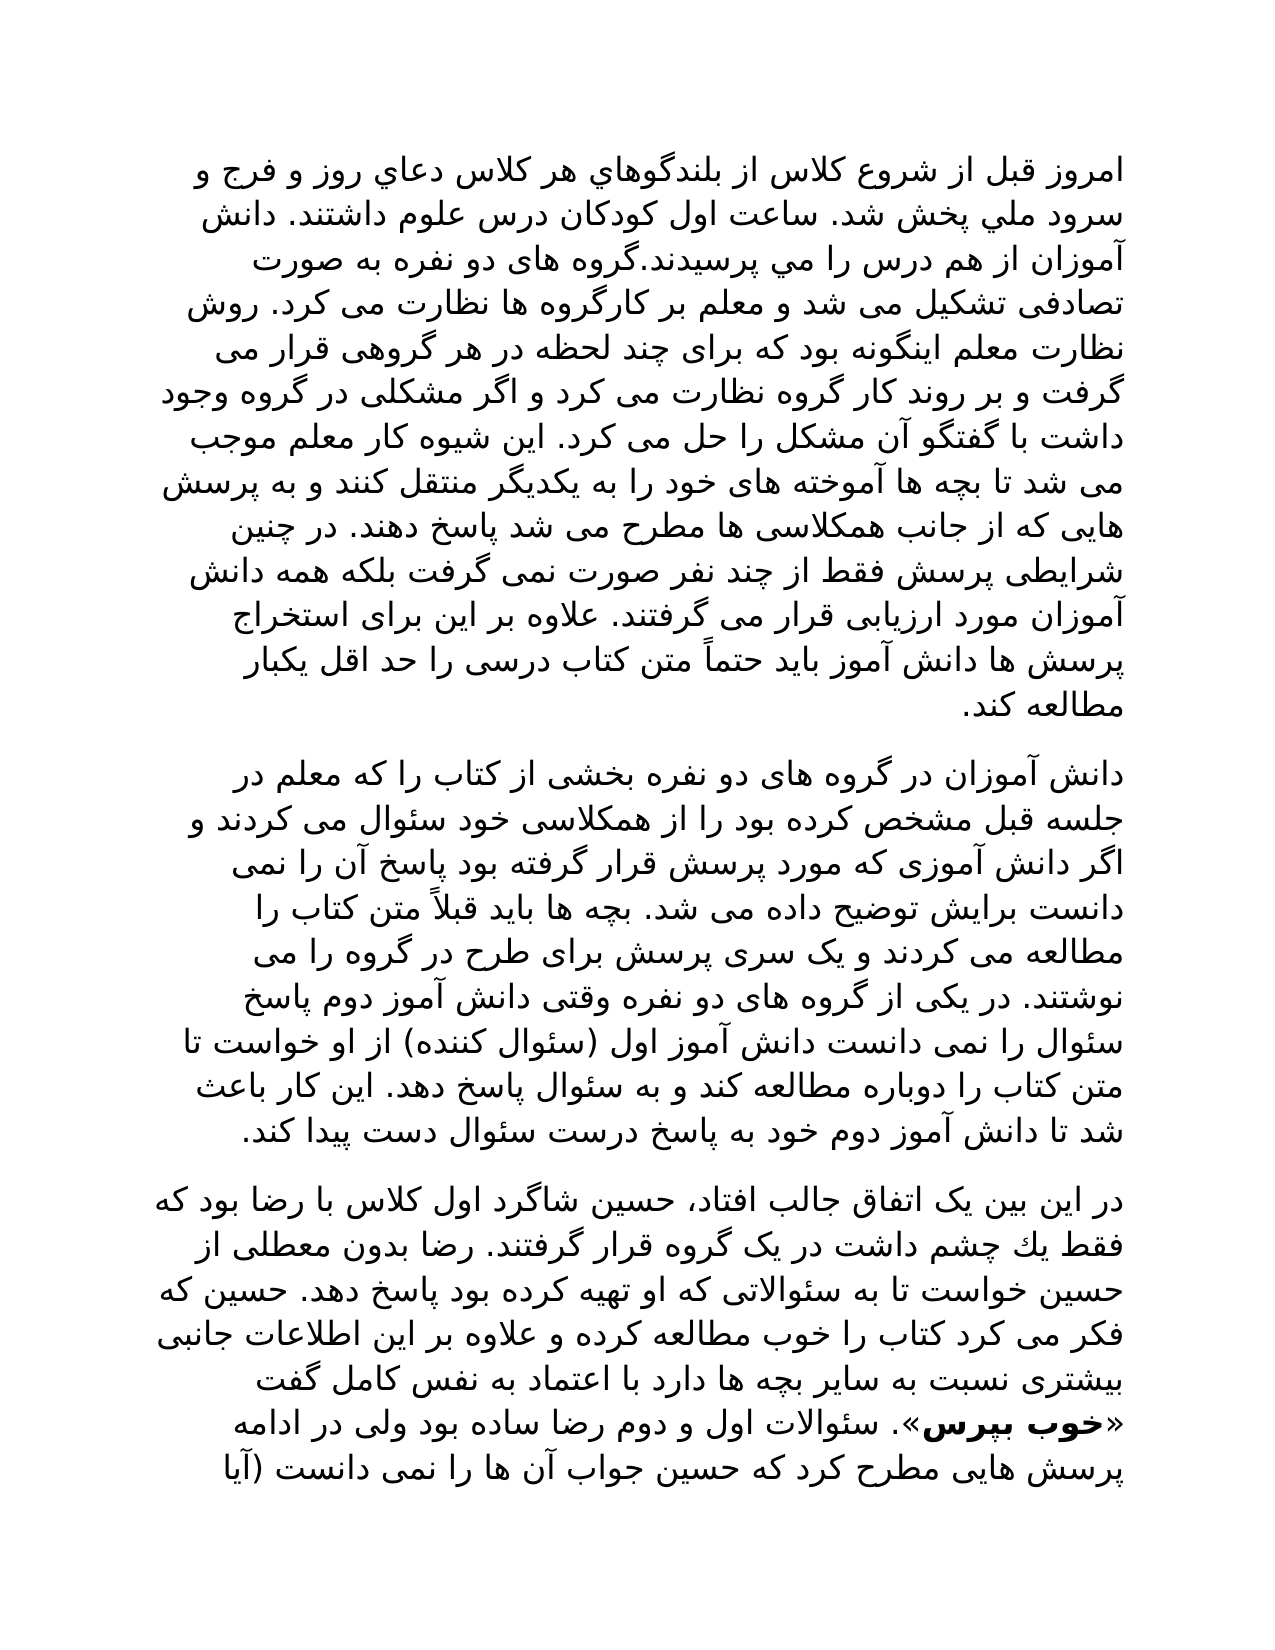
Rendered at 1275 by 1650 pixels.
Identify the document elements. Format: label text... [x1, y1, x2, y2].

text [150, 1181, 1125, 1487]
text دانش آموزان در گروه های دو نفره بخشی از کتاب را که معلم در جلسه قبل مشخص کرده بود را از همکلاسی خود سئوال می کردند و اگر دانش آموزی که مورد پرسش قرار گرفته بود پاسخ آن را نمی دانست برایش توضیح داده می شد. بچه ها باید قبلاً متن کتاب را مطالعه می کردند و یک سری پرسش برای طرح در گروه را می نوشتند. در یکی از گروه های دو نفره وقتی دانش آموز دوم پاسخ سئوال را نمی دانست دانش آموز اول (سئوال کننده) از او خواست تا متن کتاب را دوباره مطالعه کند و به سئوال پاسخ دهد. این کار باعث شد تا دانش آموز دوم خود به پاسخ درست سئوال دست پیدا کند. [150, 754, 1125, 1150]
text امروز قبل از شروع كلاس از بلندگوهاي هر كلاس دعاي روز و فرج و سرود ملي پخش شد. ساعت اول كودكان درس علوم داشتند. دانش آموزان از هم درس را مي پرسيدند.گروه های دو نفره به صورت تصادفی تشکیل می شد و معلم بر کارگروه ها نظارت می کرد. روش نظارت معلم اینگونه بود که برای چند لحظه در هر گروهی قرار می گرفت و بر روند کار گروه نظارت می کرد و اگر مشکلی در گروه وجود داشت با گفتگو آن مشکل را حل می کرد. این شیوه کار معلم موجب می شد تا بچه ها آموخته های خود را به یکدیگر منتقل کنند و به پرسش هایی که از جانب همکلاسی ها مطرح می شد پاسخ دهند. در چنین شرایطی پرسش فقط از چند نفر صورت نمی گرفت بلکه همه دانش آموزان مورد ارزیابی قرار می گرفتند. علاوه بر این برای استخراج پرسش ها دانش آموز باید حتماً متن کتاب درسی را حد اقل یکبار مطالعه کند. [150, 150, 1125, 724]
